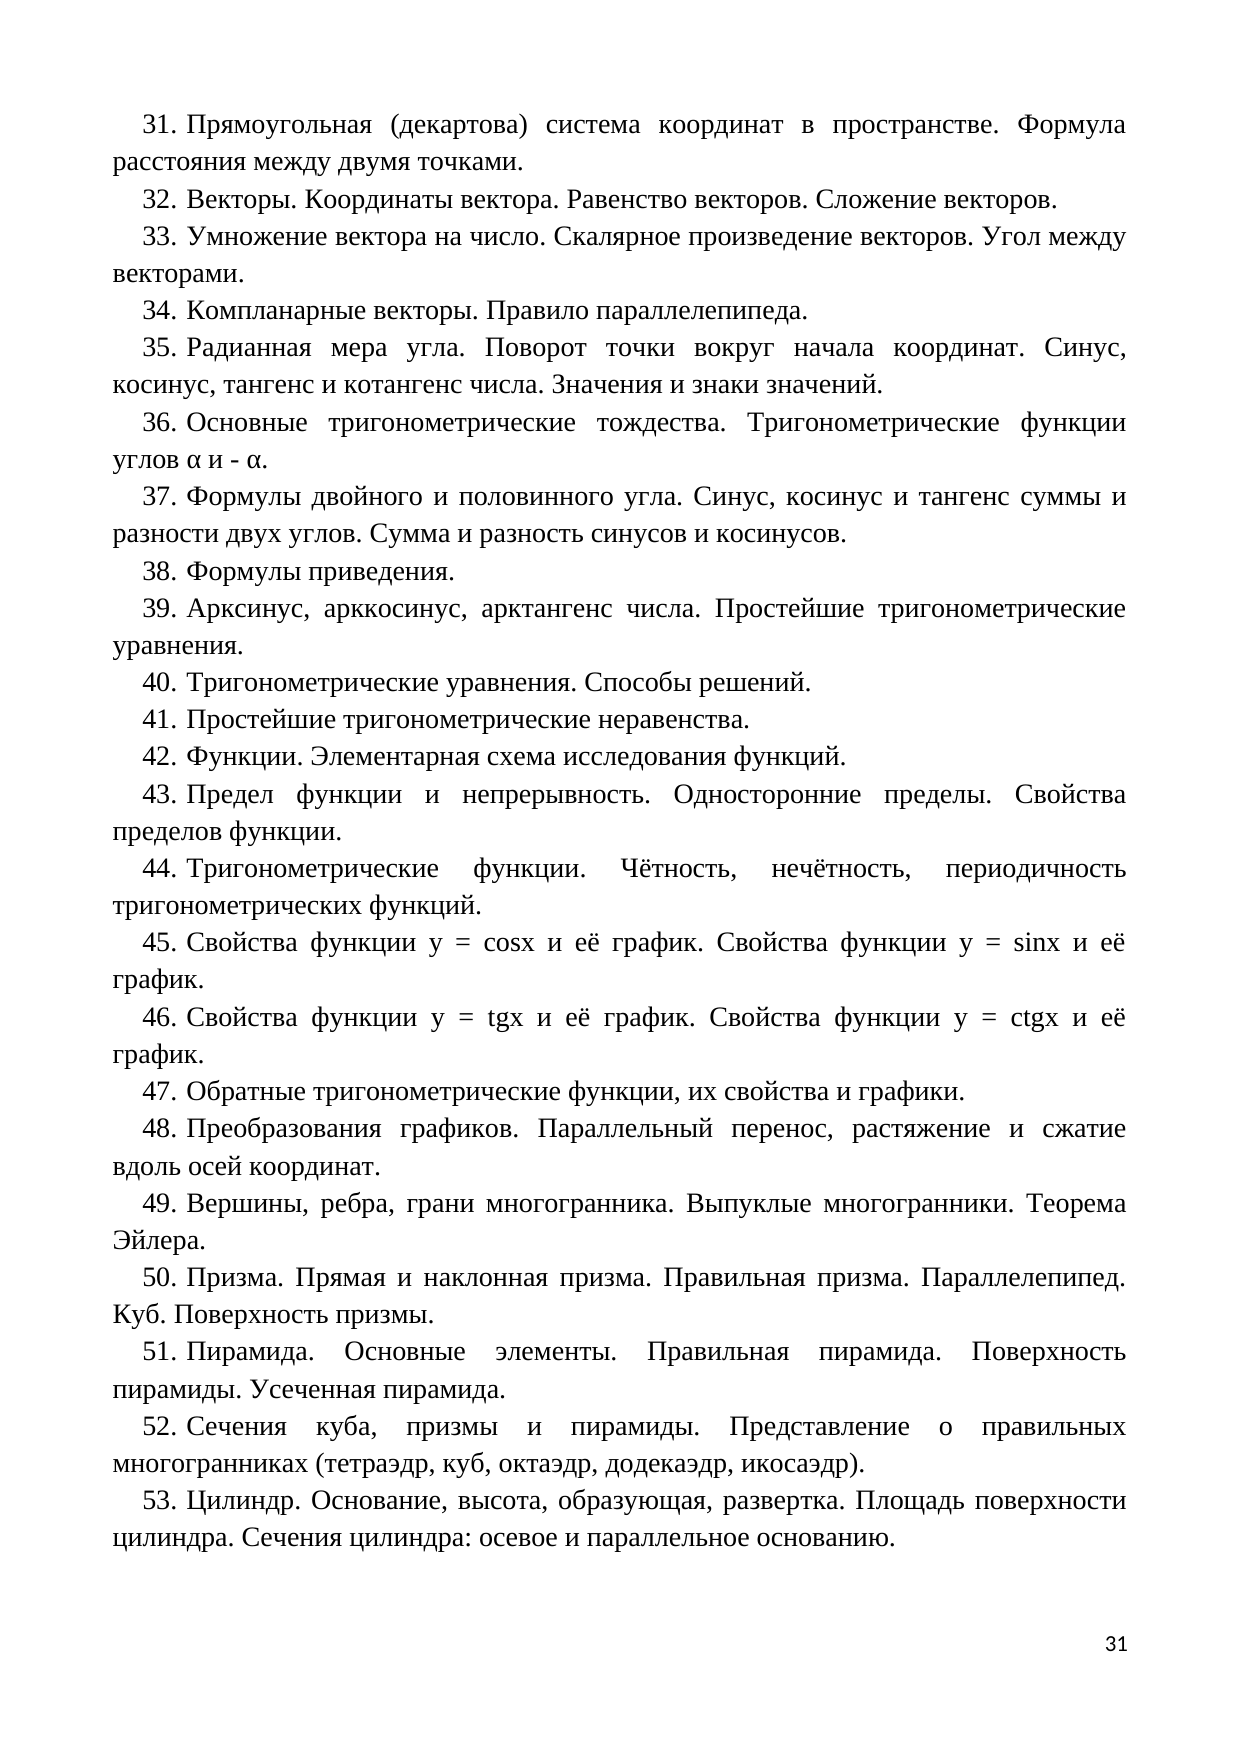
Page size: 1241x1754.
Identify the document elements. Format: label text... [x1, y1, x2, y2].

list Тригонометрические функции. Чётность, нечётность, периодичность тригонометрических функций. [112, 851, 1128, 921]
list Прямоугольная (декартова) система координат в пространстве. Формула расстояния между двумя точками. [112, 107, 1128, 177]
list Формулы двойного и половинного угла. Синус, косинус и тангенс суммы и разности двух углов. Сумма и разность синусов и косинусов. [112, 479, 1128, 549]
list Функции. Элементарная схема исследования функций. [112, 739, 1128, 772]
list Тригонометрические уравнения. Способы решений. [112, 665, 1128, 697]
list Радианная мера угла. Поворот точки вокруг начала координат. Синус, косинус, тангенс и котангенс числа. Значения и знаки значений. [112, 330, 1128, 400]
list Обратные тригонометрические функции, их свойства и графики. [112, 1074, 1128, 1107]
list Умножение вектора на число. Скалярное произведение векторов. Угол между векторами. [112, 219, 1128, 288]
list Свойства функции y = tgx и её график. Свойства функции y = сtgx и её график. [112, 1000, 1128, 1069]
list Компланарные векторы. Правило параллелепипеда. [112, 293, 1128, 326]
list Призма. Прямая и наклонная призма. Правильная призма. Параллелепипед. Куб. Поверхность призмы. [112, 1260, 1128, 1330]
list Формулы приведения. [112, 553, 1128, 586]
list Арксинус, арккосинус, арктангенс числа. Простейшие тригонометрические уравнения. [112, 591, 1128, 660]
list Цилиндр. Основание, высота, образующая, развертка. Площадь поверхности цилиндра. Сечения цилиндра: осевое и параллельное основанию. [112, 1483, 1128, 1553]
list Преобразования графиков. Параллельный перенос, растяжение и сжатие вдоль осей координат. [112, 1111, 1128, 1181]
list Основные тригонометрические тождества. Тригонометрические функции углов α и - α. [112, 405, 1128, 474]
list Пирамида. Основные элементы. Правильная пирамида. Поверхность пирамиды. Усеченная пирамида. [112, 1334, 1128, 1404]
list Свойства функции y = cosx и её график. Свойства функции y = sinx и её график. [112, 925, 1128, 995]
list Сечения куба, призмы и пирамиды. Представление о правильных многогранниках (тетраэдр, куб, октаэдр, додекаэдр, икосаэдр). [112, 1409, 1128, 1478]
list Простейшие тригонометрические неравенства. [112, 702, 1128, 735]
list Векторы. Координаты вектора. Равенство векторов. Сложение векторов. [112, 182, 1128, 214]
list Вершины, ребра, грани многогранника. Выпуклые многогранники. Теорема Эйлера. [112, 1186, 1128, 1255]
list Предел функции и непрерывность. Односторонние пределы. Свойства пределов функции. [112, 777, 1128, 846]
